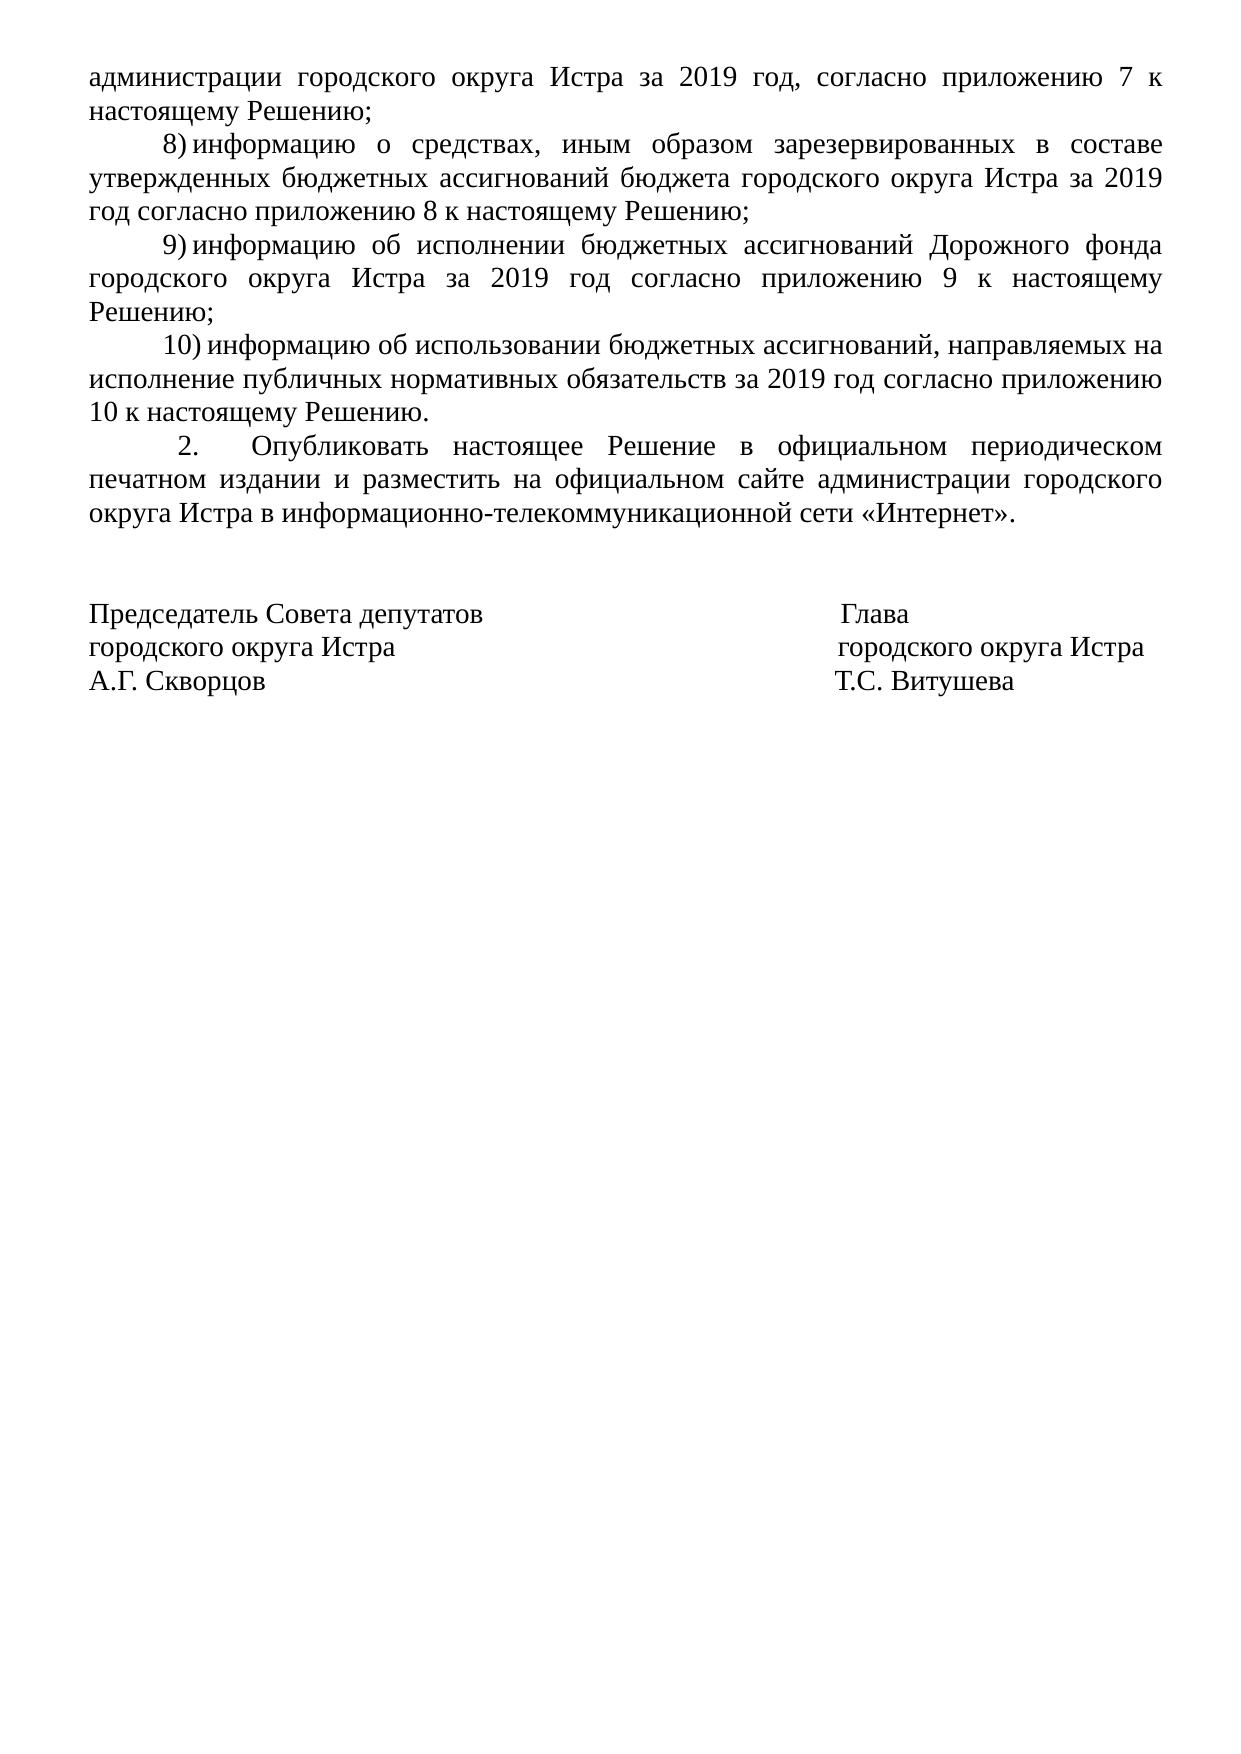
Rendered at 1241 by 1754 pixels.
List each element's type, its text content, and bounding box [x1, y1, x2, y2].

subtitle Председатель Совета депутатов Глава [89, 596, 1163, 629]
list информацию о средствах, иным образом зарезервированных в составе утвержденных бюджетных ассигнований бюджета городского округа Истра за 2019 год согласно приложению 8 к настоящему Решению; [89, 126, 1163, 227]
list информацию об исполнении бюджетных ассигнований Дорожного фонда городского округа Истра за 2019 год согласно приложению 9 к настоящему Решению; [89, 227, 1163, 327]
list Опубликовать настоящее Решение в официальном периодическом печатном издании и разместить на официальном сайте администрации городского округа Истра в информационно-телекоммуникационной сети «Интернет». [89, 428, 1163, 529]
list информацию об использовании бюджетных ассигнований, направляемых на исполнение публичных нормативных обязательств за 2019 год согласно приложению 10 к настоящему Решению. [89, 327, 1163, 428]
subtitle городского округа Истра городского округа Истра [89, 629, 1163, 663]
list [89, 59, 1163, 126]
subtitle А.Г. Скворцов Т.С. Витушева [89, 663, 1163, 696]
